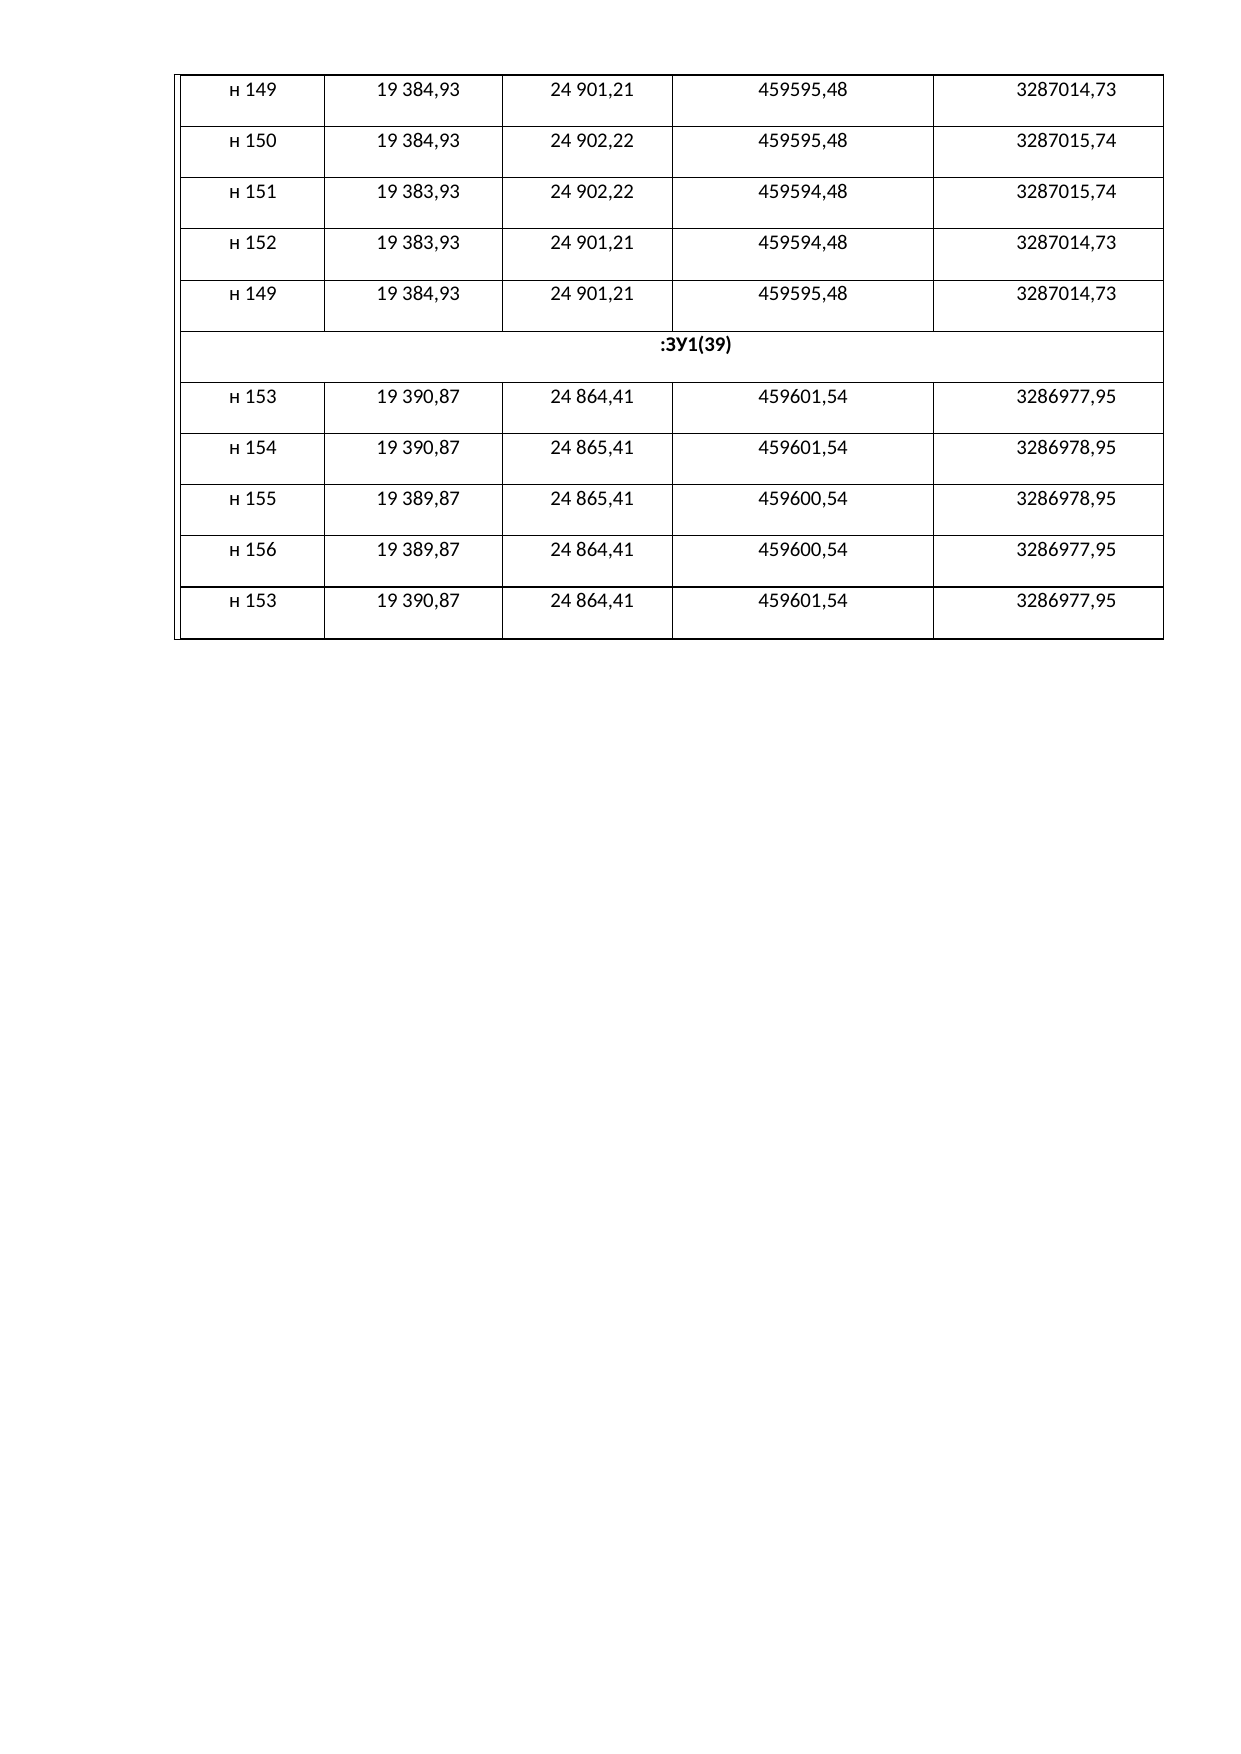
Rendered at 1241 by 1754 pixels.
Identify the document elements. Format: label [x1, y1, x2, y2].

table_cell [181, 536, 324, 586]
table_cell [503, 588, 672, 638]
table_cell [181, 588, 324, 638]
table_cell [325, 383, 502, 433]
table_cell [934, 281, 1163, 331]
table_cell [503, 178, 672, 228]
table_cell [325, 281, 502, 331]
table_cell [503, 281, 672, 331]
table_cell [181, 332, 1163, 382]
table_cell [181, 281, 324, 331]
table_cell [934, 588, 1163, 638]
table_cell [181, 127, 324, 177]
table_cell [503, 229, 672, 280]
table_cell [673, 127, 933, 177]
table_cell [673, 383, 933, 433]
table_cell [934, 383, 1163, 433]
table_cell [175, 75, 180, 639]
table_cell [325, 178, 502, 228]
table_cell [503, 76, 672, 126]
table_cell [503, 434, 672, 484]
table_cell [325, 127, 502, 177]
table_cell [503, 383, 672, 433]
table_cell [325, 229, 502, 280]
table_cell [325, 434, 502, 484]
table_cell [181, 76, 324, 126]
table_cell [181, 485, 324, 535]
table_cell [673, 229, 933, 280]
table_cell [503, 536, 672, 586]
table_cell [934, 434, 1163, 484]
table_cell [934, 127, 1163, 177]
table_cell [673, 485, 933, 535]
table_cell [673, 536, 933, 586]
table_cell [181, 178, 324, 228]
table_cell [325, 536, 502, 586]
table_cell [673, 76, 933, 126]
table_cell [673, 178, 933, 228]
table_cell [503, 485, 672, 535]
table_cell [181, 229, 324, 280]
table_cell [934, 76, 1163, 126]
table_cell [673, 588, 933, 638]
table_cell [325, 485, 502, 535]
table_cell [934, 536, 1163, 586]
table_cell [503, 127, 672, 177]
table_cell [181, 434, 324, 484]
table_cell [934, 229, 1163, 280]
table_cell [325, 588, 502, 638]
table_cell [181, 383, 324, 433]
table_cell [934, 485, 1163, 535]
table_cell [934, 178, 1163, 228]
table_cell [673, 434, 933, 484]
table_cell [325, 76, 502, 126]
table_cell [673, 281, 933, 331]
